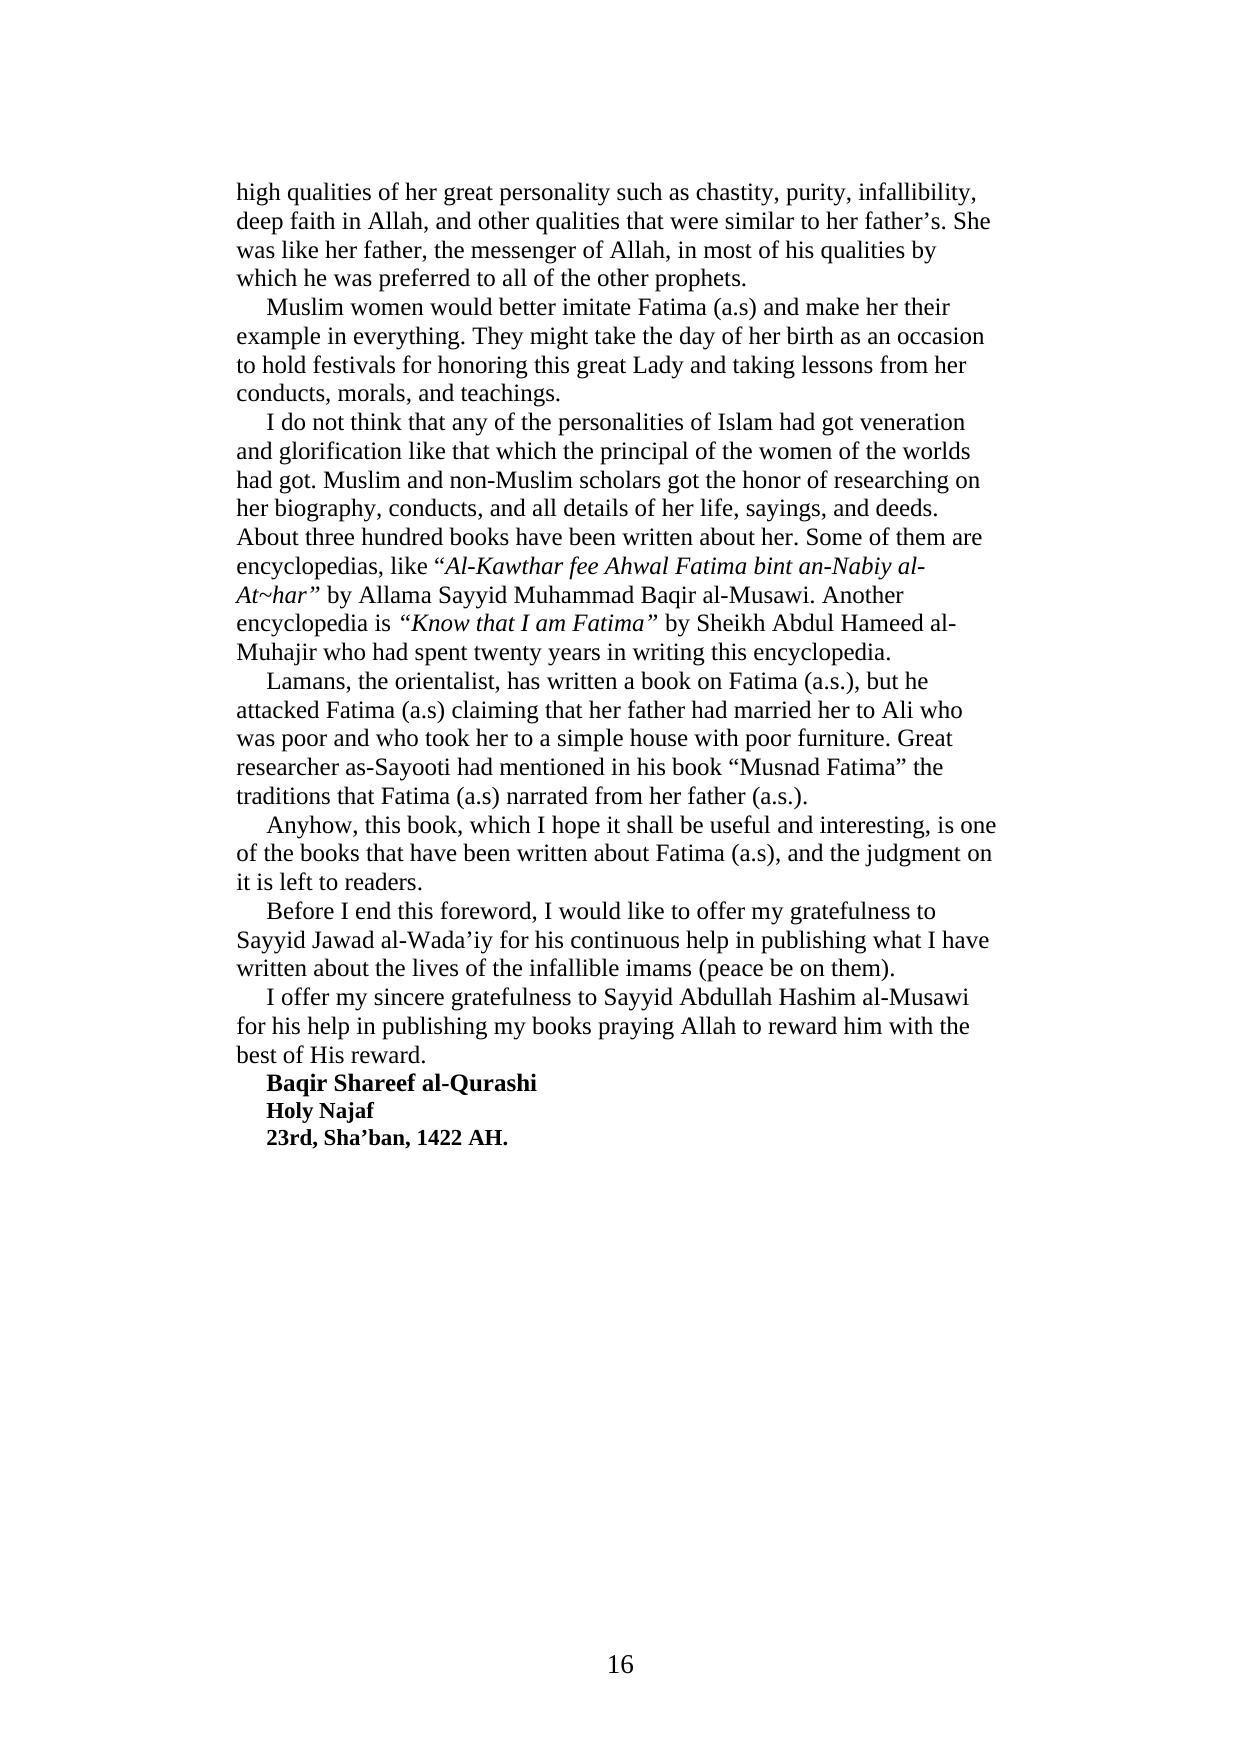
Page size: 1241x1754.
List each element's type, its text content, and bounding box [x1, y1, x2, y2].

text I do not think that any of the personalities of Islam had got veneration and glorification like that which the principal of the women of the worlds had got. Muslim and non-Muslim scholars got the honor of researching on her biography, conducts, and all details of her life, sayings, and deeds. About three hundred books have been written about her. Some of them are encyclopedias, like “Al-Kawthar fee Ahwal Fatima bint an-Nabiy al-At~har” by Allama Sayyid Muhammad Baqir al-Musawi. Another encyclopedia is “Know that I am Fatima” by Sheikh Abdul Hameed al-Muhajir who had spent twenty years in writing this encyclopedia. [236, 407, 1004, 666]
text Anyhow, this book, which I hope it shall be useful and interesting, is one of the books that have been written about Fatima (a.s), and the judgment on it is left to readers. [236, 810, 1004, 896]
text Baqir Shareef al-Qurashi [236, 1068, 1004, 1097]
text Before I end this foreword, I would like to offer my gratefulness to Sayyid Jawad al-Wada’iy for his continuous help in publishing what I have written about the lives of the infallible imams (peace be on them). [236, 896, 1004, 982]
text 23rd, Sha’ban, 1422 AH. [236, 1123, 1004, 1150]
text Holy Najaf [236, 1097, 1004, 1123]
text I offer my sincere gratefulness to Sayyid Abdullah Hashim al-Musawi for his help in publishing my books praying Allah to reward him with the best of His reward. [236, 982, 1004, 1068]
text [236, 177, 1004, 292]
text Lamans, the orientalist, has written a book on Fatima (a.s.), but he attacked Fatima (a.s) claiming that her father had married her to Ali who was poor and who took her to a simple house with poor furniture. Great researcher as-Sayooti had mentioned in his book “Musnad Fatima” the traditions that Fatima (a.s) narrated from her father (a.s.). [236, 666, 1004, 810]
text Muslim women would better imitate Fatima (a.s) and make her their example in everything. They might take the day of her birth as an occasion to hold festivals for honoring this great Lady and taking lessons from her conducts, morals, and teachings. [236, 292, 1004, 407]
